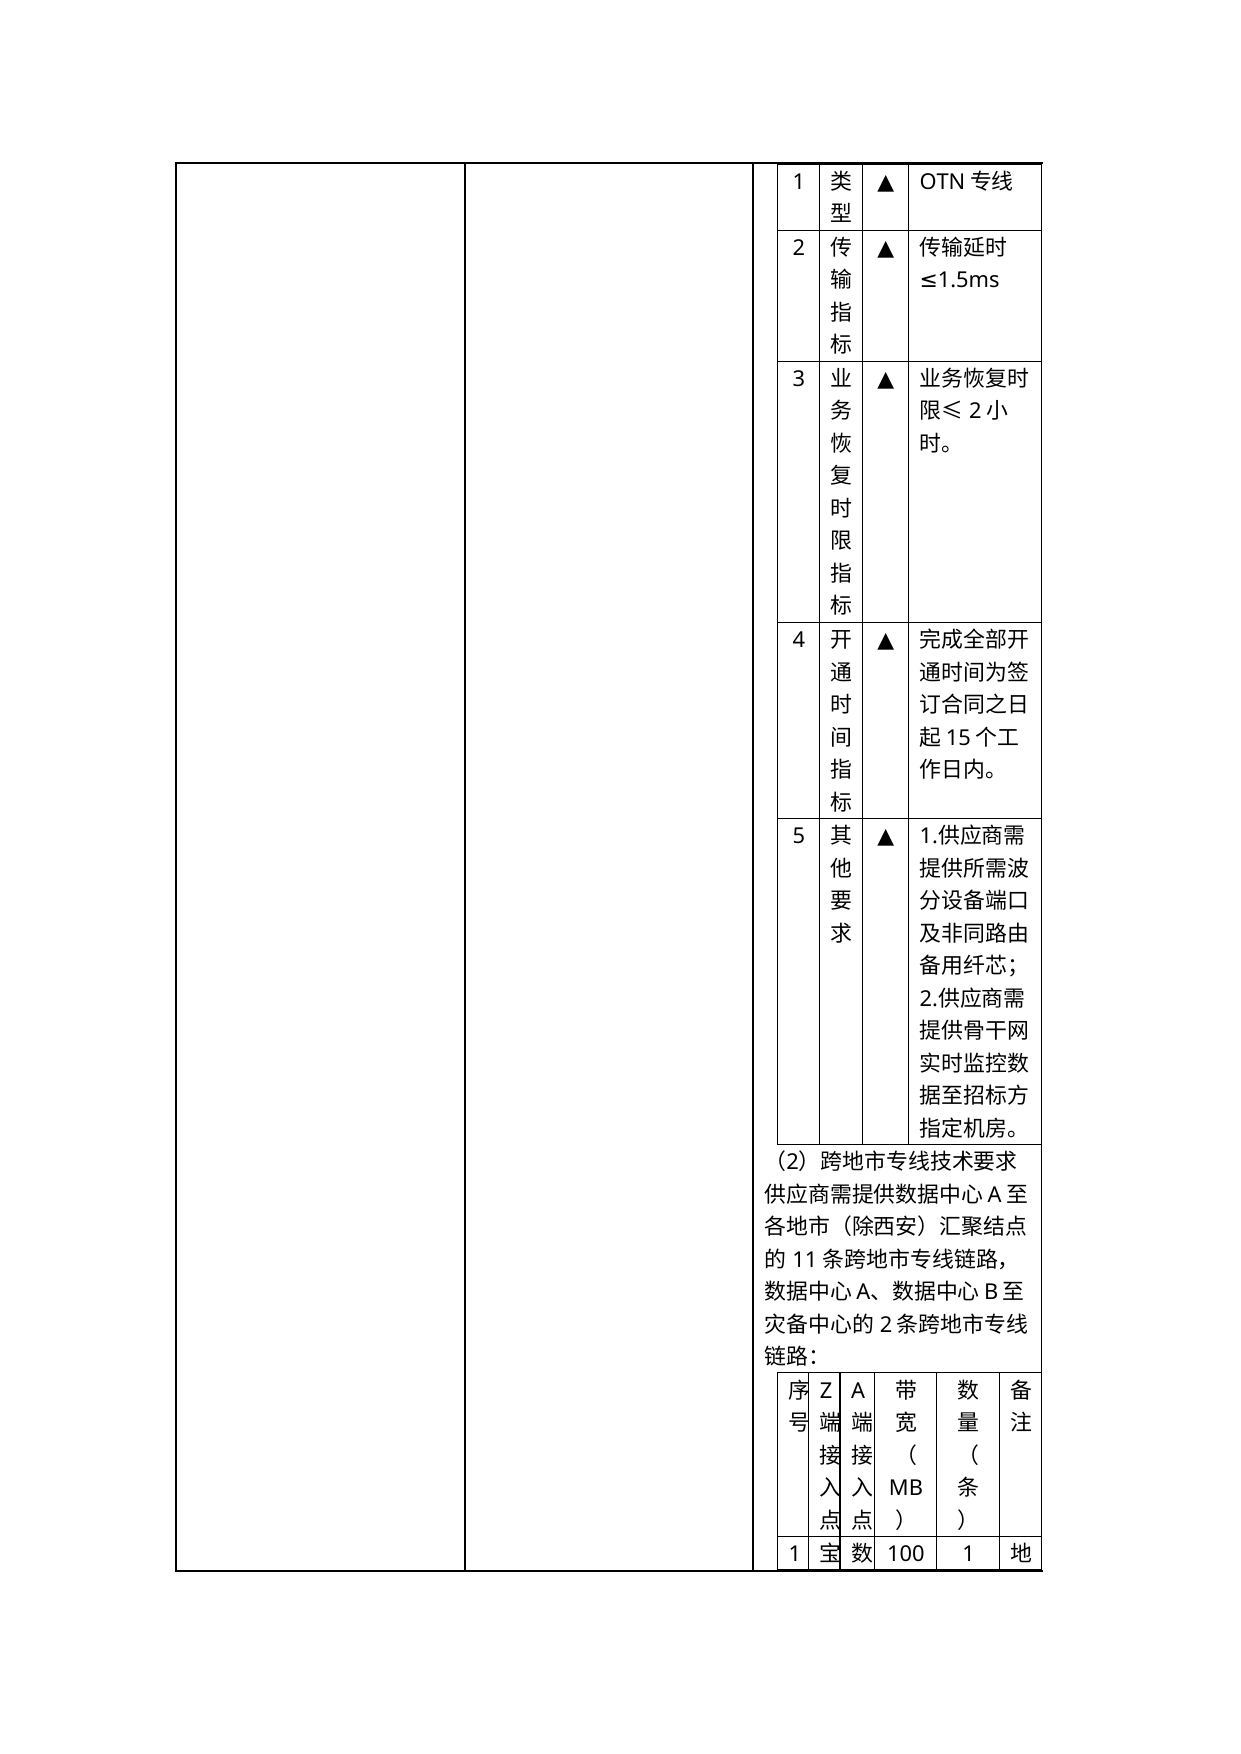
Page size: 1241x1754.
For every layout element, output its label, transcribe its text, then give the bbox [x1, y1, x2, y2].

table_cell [754, 164, 1041, 1570]
table_cell 1 [177, 164, 464, 1570]
table_cell [466, 164, 752, 1570]
